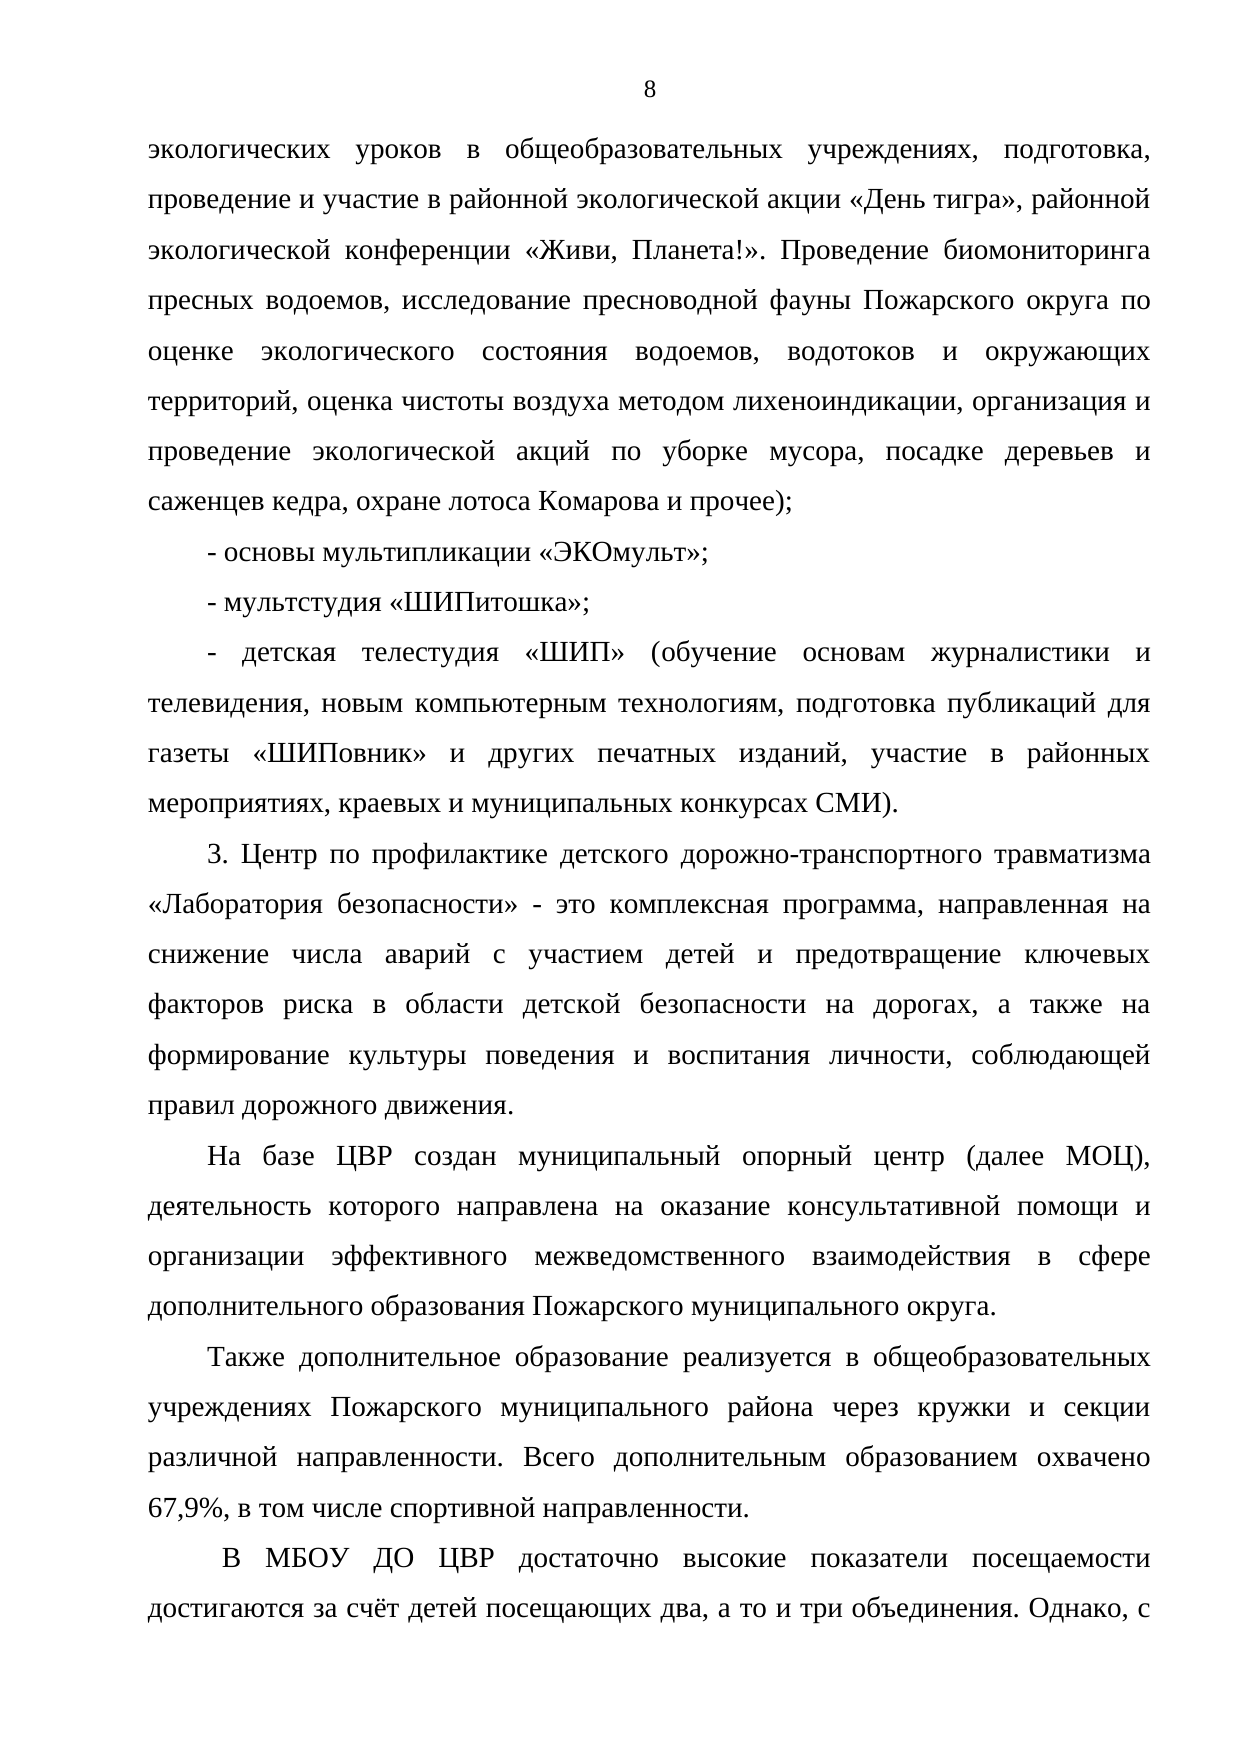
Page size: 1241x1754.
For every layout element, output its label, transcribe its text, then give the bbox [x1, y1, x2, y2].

text Также дополнительное образование реализуется в общеобразовательных учреждениях Пожарского муниципального района через кружки и секции различной направленности. Всего дополнительным образованием охвачено 67,9%, в том числе спортивной направленности. [148, 1339, 1152, 1523]
text - основы мультипликации «ЭКОмульт»; [148, 534, 1152, 567]
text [148, 1540, 1152, 1624]
text 3. Центр по профилактике детского дорожно-транспортного травматизма «Лаборатория безопасности» - это комплексная программа, направленная на снижение числа аварий с участием детей и предотвращение ключевых факторов риска в области детской безопасности на дорогах, а также на формирование культуры поведения и воспитания личности, соблюдающей правил дорожного движения. [148, 836, 1152, 1121]
text - мультстудия «ШИПитошка»; [148, 584, 1152, 618]
text - детская телестудия «ШИП» (обучение основам журналистики и телевидения, новым компьютерным технологиям, подготовка публикаций для газеты «ШИПовник» и других печатных изданий, участие в районных мероприятиях, краевых и муниципальных конкурсах СМИ). [148, 634, 1152, 819]
text На базе ЦВР создан муниципальный опорный центр (далее МОЦ), деятельность которого направлена на оказание консультативной помощи и организации эффективного межведомственного взаимодействия в сфере дополнительного образования Пожарского муниципального округа. [148, 1138, 1152, 1322]
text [148, 131, 1152, 517]
